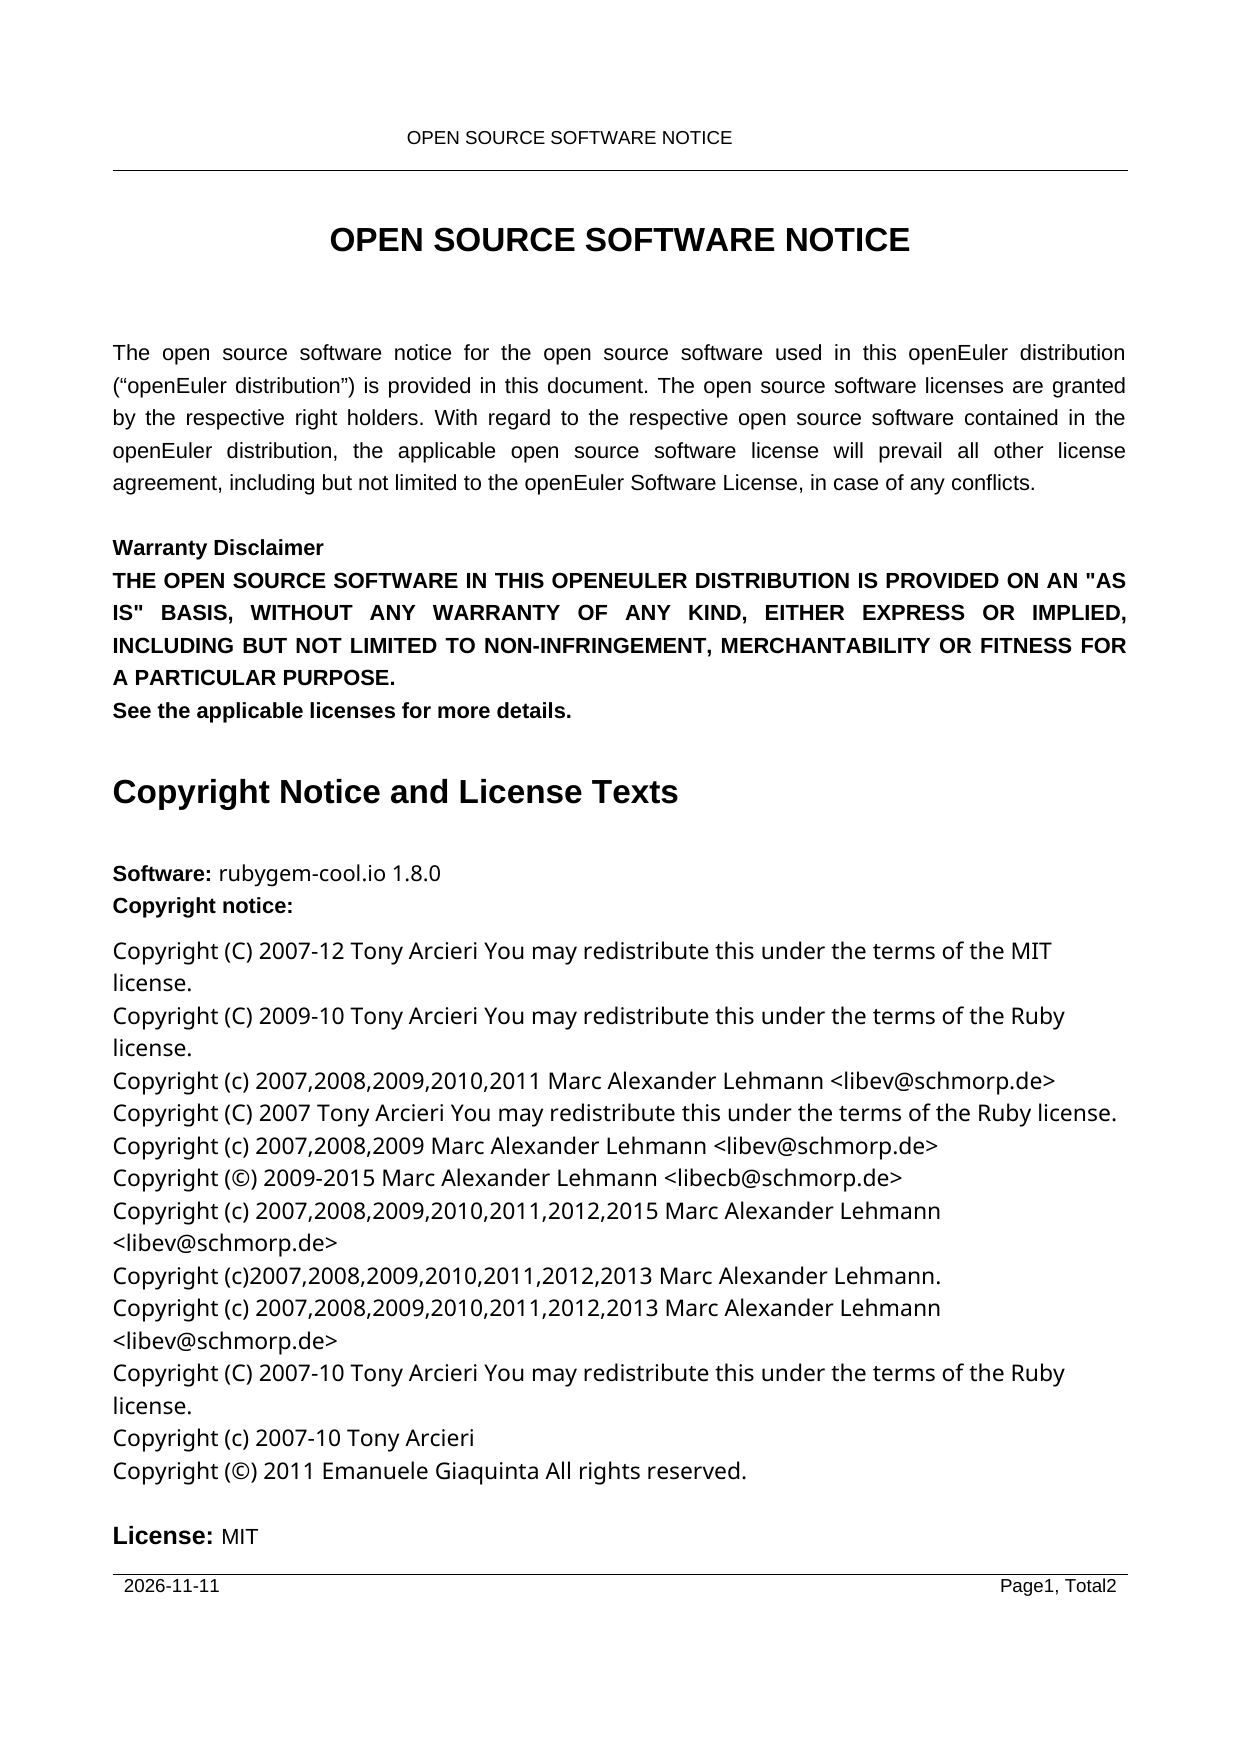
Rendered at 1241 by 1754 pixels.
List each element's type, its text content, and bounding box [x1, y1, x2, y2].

text Copyright (C) 2007-12 Tony Arcieri You may redistribute this under the terms of the MIT license. Copyright (C) 2009-10 Tony Arcieri You may redistribute this under the terms of the Ruby license. Copyright (c) 2007,2008,2009,2010,2011 Marc Alexander Lehmann <libev@schmorp.de> Copyright (C) 2007 Tony Arcieri You may redistribute this under the terms of the Ruby license. Copyright (c) 2007,2008,2009 Marc Alexander Lehmann <libev@schmorp.de> Copyright (©) 2009-2015 Marc Alexander Lehmann <libecb@schmorp.de> Copyright (c) 2007,2008,2009,2010,2011,2012,2015 Marc Alexander Lehmann <libev@schmorp.de> Copyright (c)2007,2008,2009,2010,2011,2012,2013 Marc Alexander Lehmann. Copyright (c) 2007,2008,2009,2010,2011,2012,2013 Marc Alexander Lehmann <libev@schmorp.de> Copyright (C) 2007-10 Tony Arcieri You may redistribute this under the terms of the Ruby license. Copyright (c) 2007-10 Tony Arcieri Copyright (©) 2011 Emanuele Giaquinta All rights reserved. [112, 934, 1128, 1519]
text Warranty Disclaimer [112, 531, 1128, 564]
title Software: rubygem-cool.io 1.8.0 [112, 856, 1128, 889]
text Copyright notice: [112, 889, 1128, 921]
text The open source software notice for the open source software used in this openEuler distribution (“openEuler distribution”) is provided in this document. The open source software licenses are granted by the respective right holders. With regard to the respective open source software contained in the openEuler distribution, the applicable open source software license will prevail all other license agreement, including but not limited to the openEuler Software License, in case of any conflicts. [112, 336, 1128, 499]
text THE OPEN SOURCE SOFTWARE IN THIS OPENEULER DISTRIBUTION IS PROVIDED ON AN "AS IS" BASIS, WITHOUT ANY WARRANTY OF ANY KIND, EITHER EXPRESS OR IMPLIED, INCLUDING BUT NOT LIMITED TO NON-INFRINGEMENT, MERCHANTABILITY OR FITNESS FOR A PARTICULAR PURPOSE. See the applicable licenses for more details. [112, 564, 1128, 726]
text Copyright Notice and License Texts [112, 759, 1128, 824]
text License: MIT [112, 1519, 1128, 1551]
text OPEN SOURCE SOFTWARE NOTICE [112, 206, 1128, 271]
